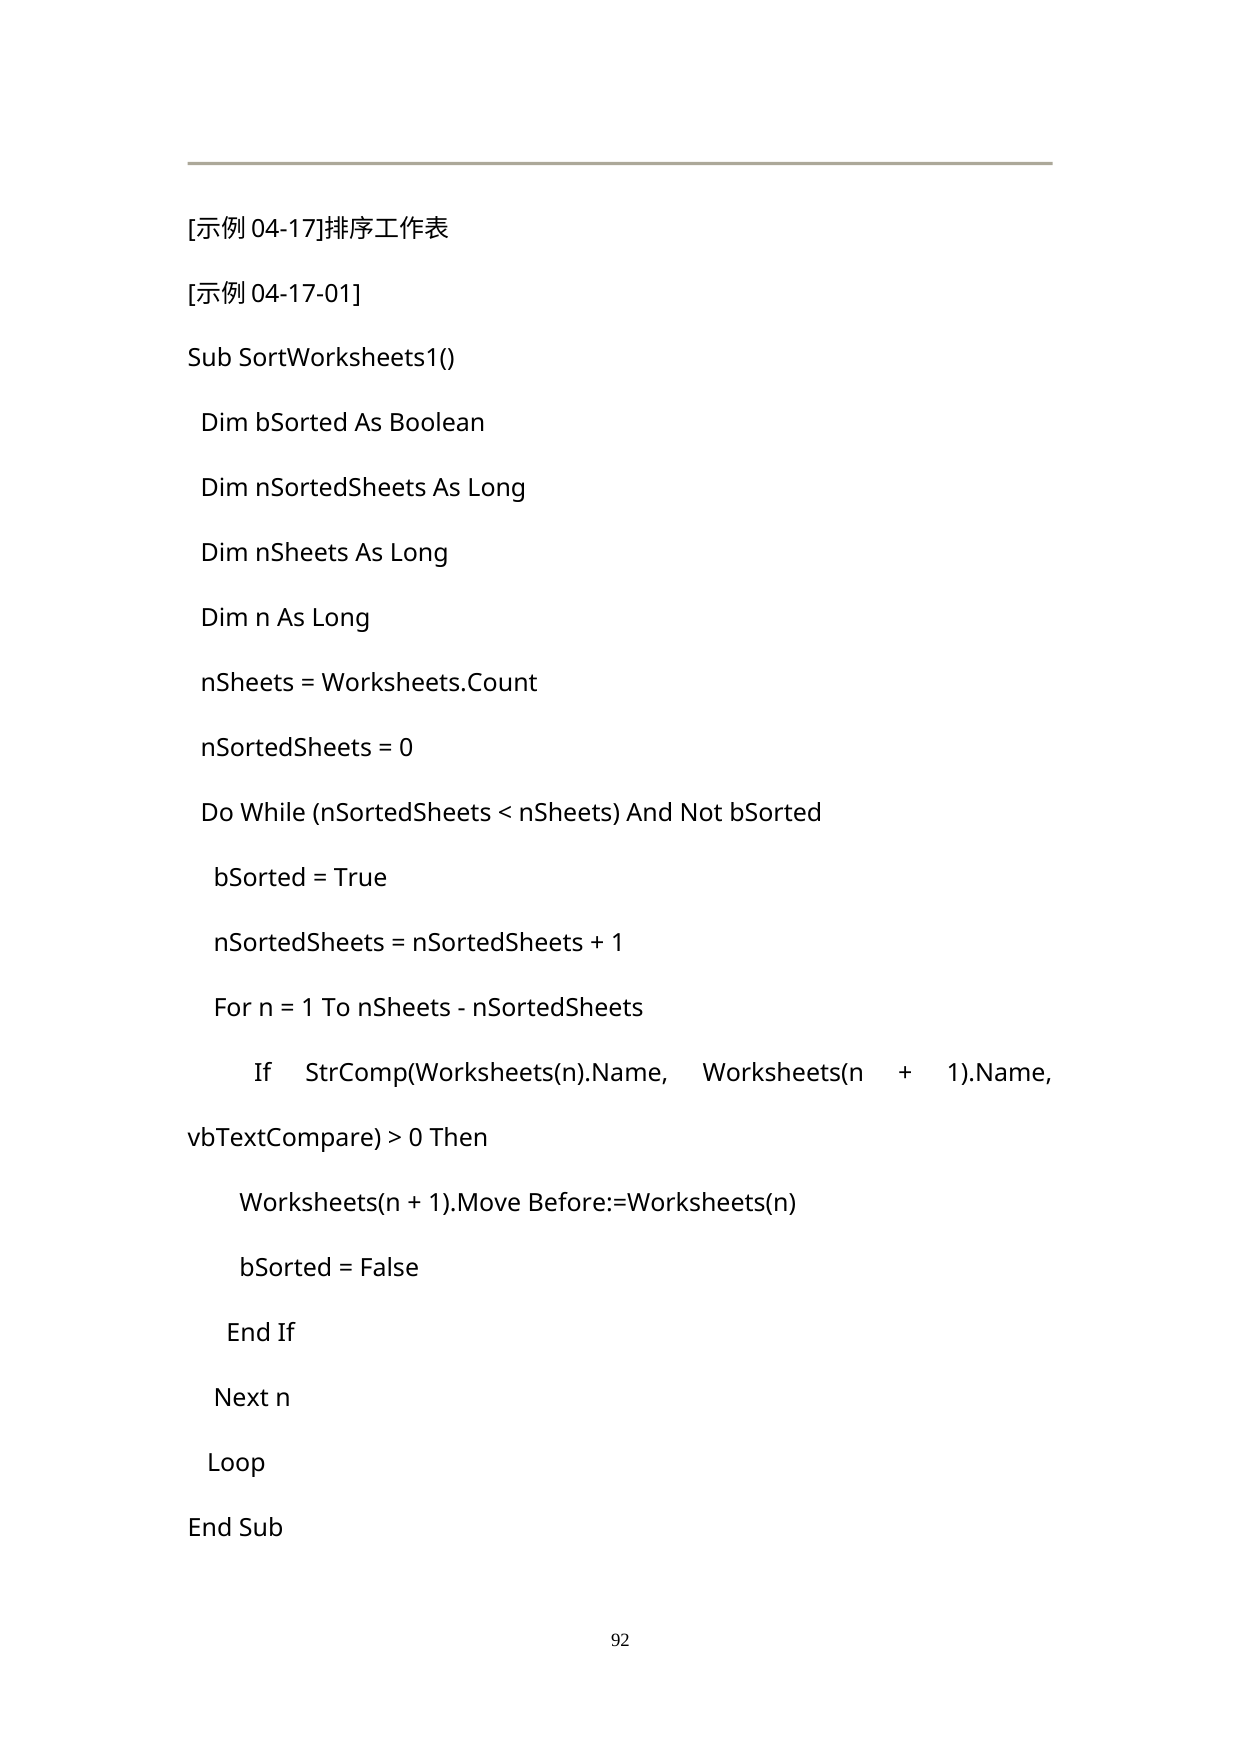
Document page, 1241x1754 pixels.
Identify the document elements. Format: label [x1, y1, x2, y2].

text [187, 194, 1053, 1559]
